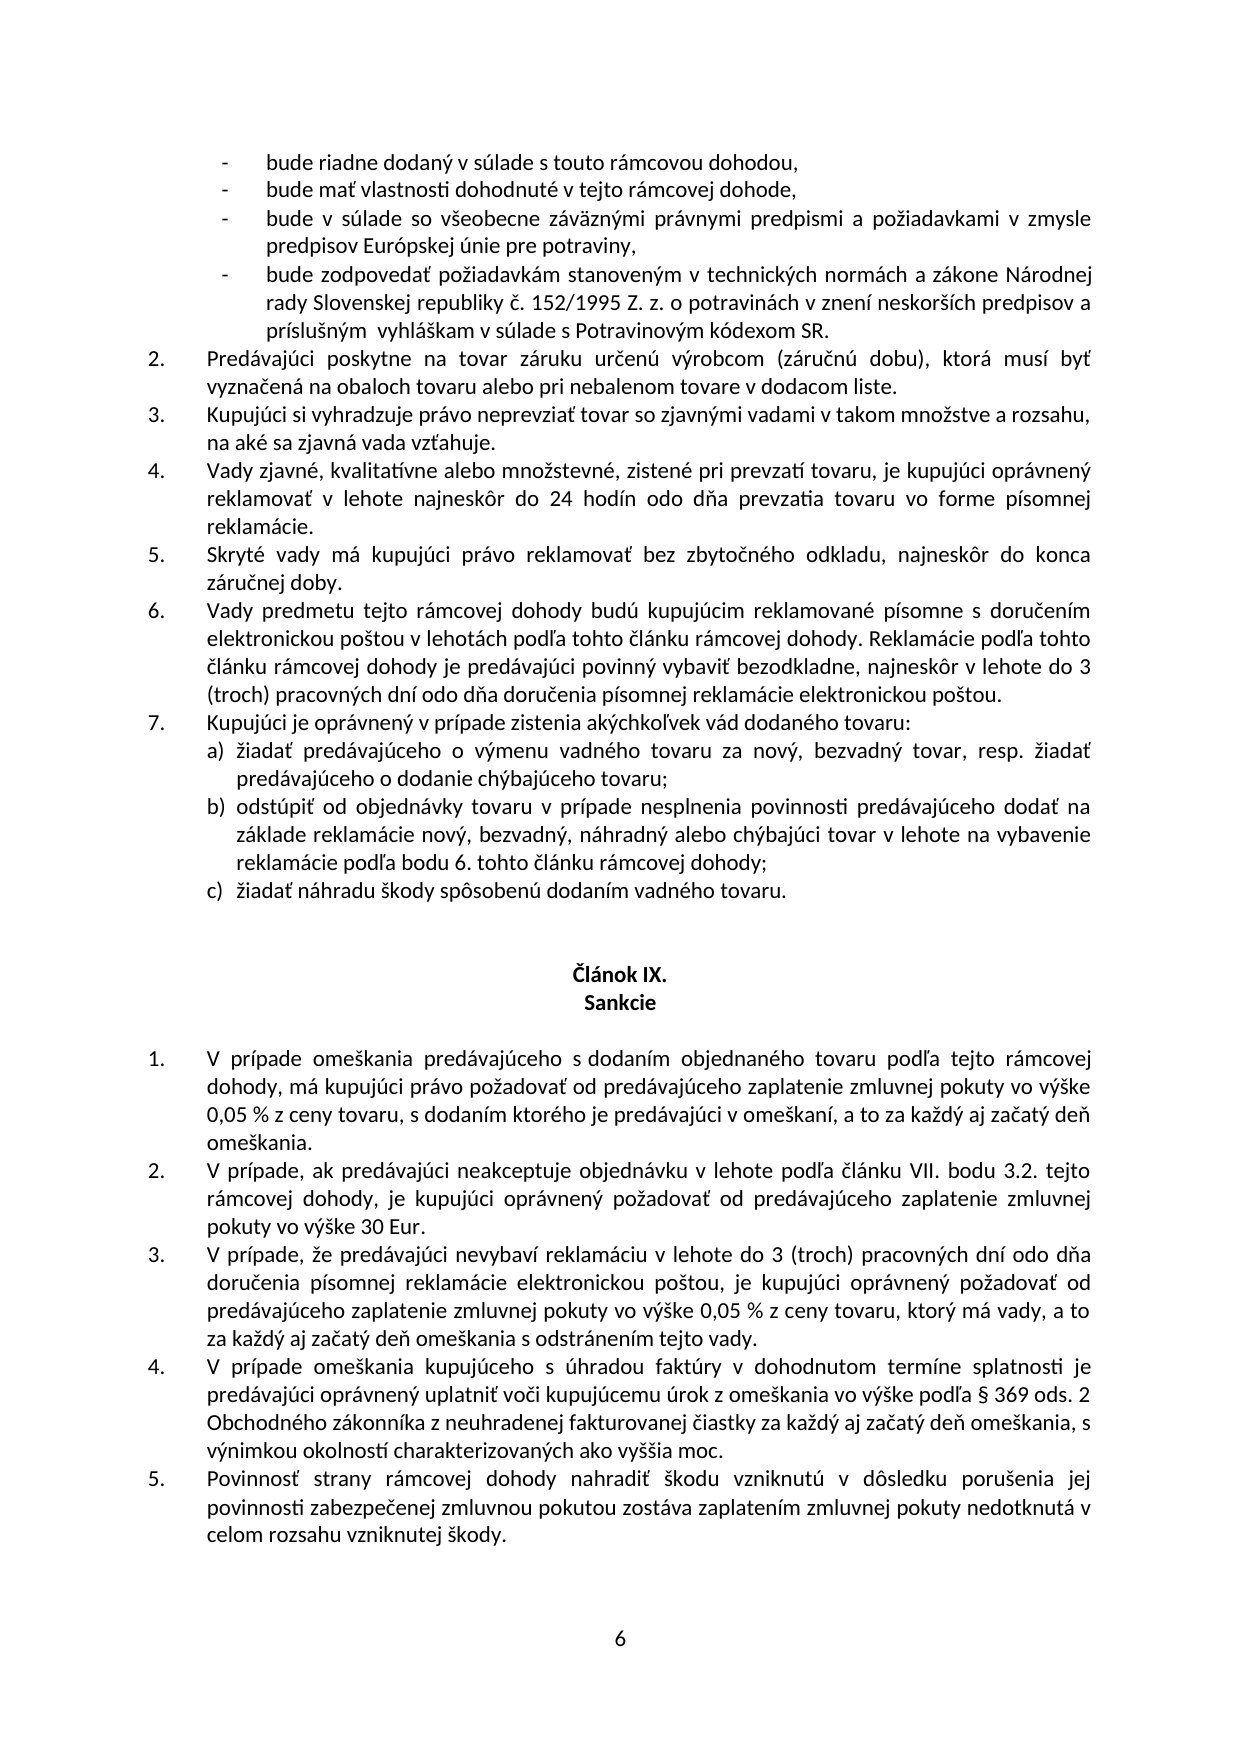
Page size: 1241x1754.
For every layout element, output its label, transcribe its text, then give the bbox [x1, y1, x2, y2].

text - bude zodpovedať požiadavkám stanoveným v technických normách a zákone Národnej rady Slovenskej republiky č. 152/1995 Z. z. o potravinách v znení neskorších predpisov a príslušným vyhláškam v súlade s Potravinovým kódexom SR. [221, 260, 1093, 344]
text Sankcie [148, 988, 1093, 1016]
text 4. V prípade omeškania kupujúceho s úhradou faktúry v dohodnutom termíne splatnosti je predávajúci oprávnený uplatniť voči kupujúcemu úrok z omeškania vo výške podľa § 369 ods. 2 Obchodného zákonníka z neuhradenej fakturovanej čiastky za každý aj začatý deň omeškania, s výnimkou okolností charakterizovaných ako vyššia moc. [148, 1352, 1093, 1464]
text 4. Vady zjavné, kvalitatívne alebo množstevné, zistené pri prevzatí tovaru, je kupujúci oprávnený reklamovať v lehote najneskôr do 24 hodín odo dňa prevzatia tovaru vo forme písomnej reklamácie. [148, 456, 1093, 540]
text 6. Vady predmetu tejto rámcovej dohody budú kupujúcim reklamované písomne s doručením elektronickou poštou v lehotách podľa tohto článku rámcovej dohody. Reklamácie podľa tohto článku rámcovej dohody je predávajúci povinný vybaviť bezodkladne, najneskôr v lehote do 3 (troch) pracovných dní odo dňa doručenia písomnej reklamácie elektronickou poštou. [148, 596, 1093, 708]
text 7. Kupujúci je oprávnený v prípade zistenia akýchkoľvek vád dodaného tovaru: [148, 708, 1093, 736]
text 5. Povinnosť strany rámcovej dohody nahradiť škodu vzniknutú v dôsledku porušenia jej povinnosti zabezpečenej zmluvnou pokutou zostáva zaplatením zmluvnej pokuty nedotknutá v celom rozsahu vzniknutej škody. [148, 1464, 1093, 1549]
text 5. Skryté vady má kupujúci právo reklamovať bez zbytočného odkladu, najneskôr do konca záručnej doby. [148, 540, 1093, 596]
text 3. Kupujúci si vyhradzuje právo neprevziať tovar so zjavnými vadami v takom množstve a rozsahu, na aké sa zjavná vada vzťahuje. [148, 400, 1093, 456]
text 2. V prípade, ak predávajúci neakceptuje objednávku v lehote podľa článku VII. bodu 3.2. tejto rámcovej dohody, je kupujúci oprávnený požadovať od predávajúceho zaplatenie zmluvnej pokuty vo výške 30 Eur. [148, 1156, 1093, 1240]
text 2. Predávajúci poskytne na tovar záruku určenú výrobcom (záručnú dobu), ktorá musí byť vyznačená na obaloch tovaru alebo pri nebalenom tovare v dodacom liste. [148, 344, 1093, 400]
text - bude riadne dodaný v súlade s touto rámcovou dohodou, [221, 148, 1093, 176]
text c) žiadať náhradu škody spôsobenú dodaním vadného tovaru. [207, 876, 1093, 904]
text - bude mať vlastnosti dohodnuté v tejto rámcovej dohode, [221, 176, 1093, 204]
text a) žiadať predávajúceho o výmenu vadného tovaru za nový, bezvadný tovar, resp. žiadať predávajúceho o dodanie chýbajúceho tovaru; [207, 736, 1093, 792]
text 1. V prípade omeškania predávajúceho s dodaním objednaného tovaru podľa tejto rámcovej dohody, má kupujúci právo požadovať od predávajúceho zaplatenie zmluvnej pokuty vo výške 0,05 % z ceny tovaru, s dodaním ktorého je predávajúci v omeškaní, a to za každý aj začatý deň omeškania. [148, 1044, 1093, 1156]
text 3. V prípade, že predávajúci nevybaví reklamáciu v lehote do 3 (troch) pracovných dní odo dňa doručenia písomnej reklamácie elektronickou poštou, je kupujúci oprávnený požadovať od predávajúceho zaplatenie zmluvnej pokuty vo výške 0,05 % z ceny tovaru, ktorý má vady, a to za každý aj začatý deň omeškania s odstránením tejto vady. [148, 1240, 1093, 1352]
text Článok IX. [148, 960, 1093, 988]
text b) odstúpiť od objednávky tovaru v prípade nesplnenia povinnosti predávajúceho dodať na základe reklamácie nový, bezvadný, náhradný alebo chýbajúci tovar v lehote na vybavenie reklamácie podľa bodu 6. tohto článku rámcovej dohody; [207, 792, 1093, 876]
text - bude v súlade so všeobecne záväznými právnymi predpismi a požiadavkami v zmysle predpisov Európskej únie pre potraviny, [221, 204, 1093, 260]
